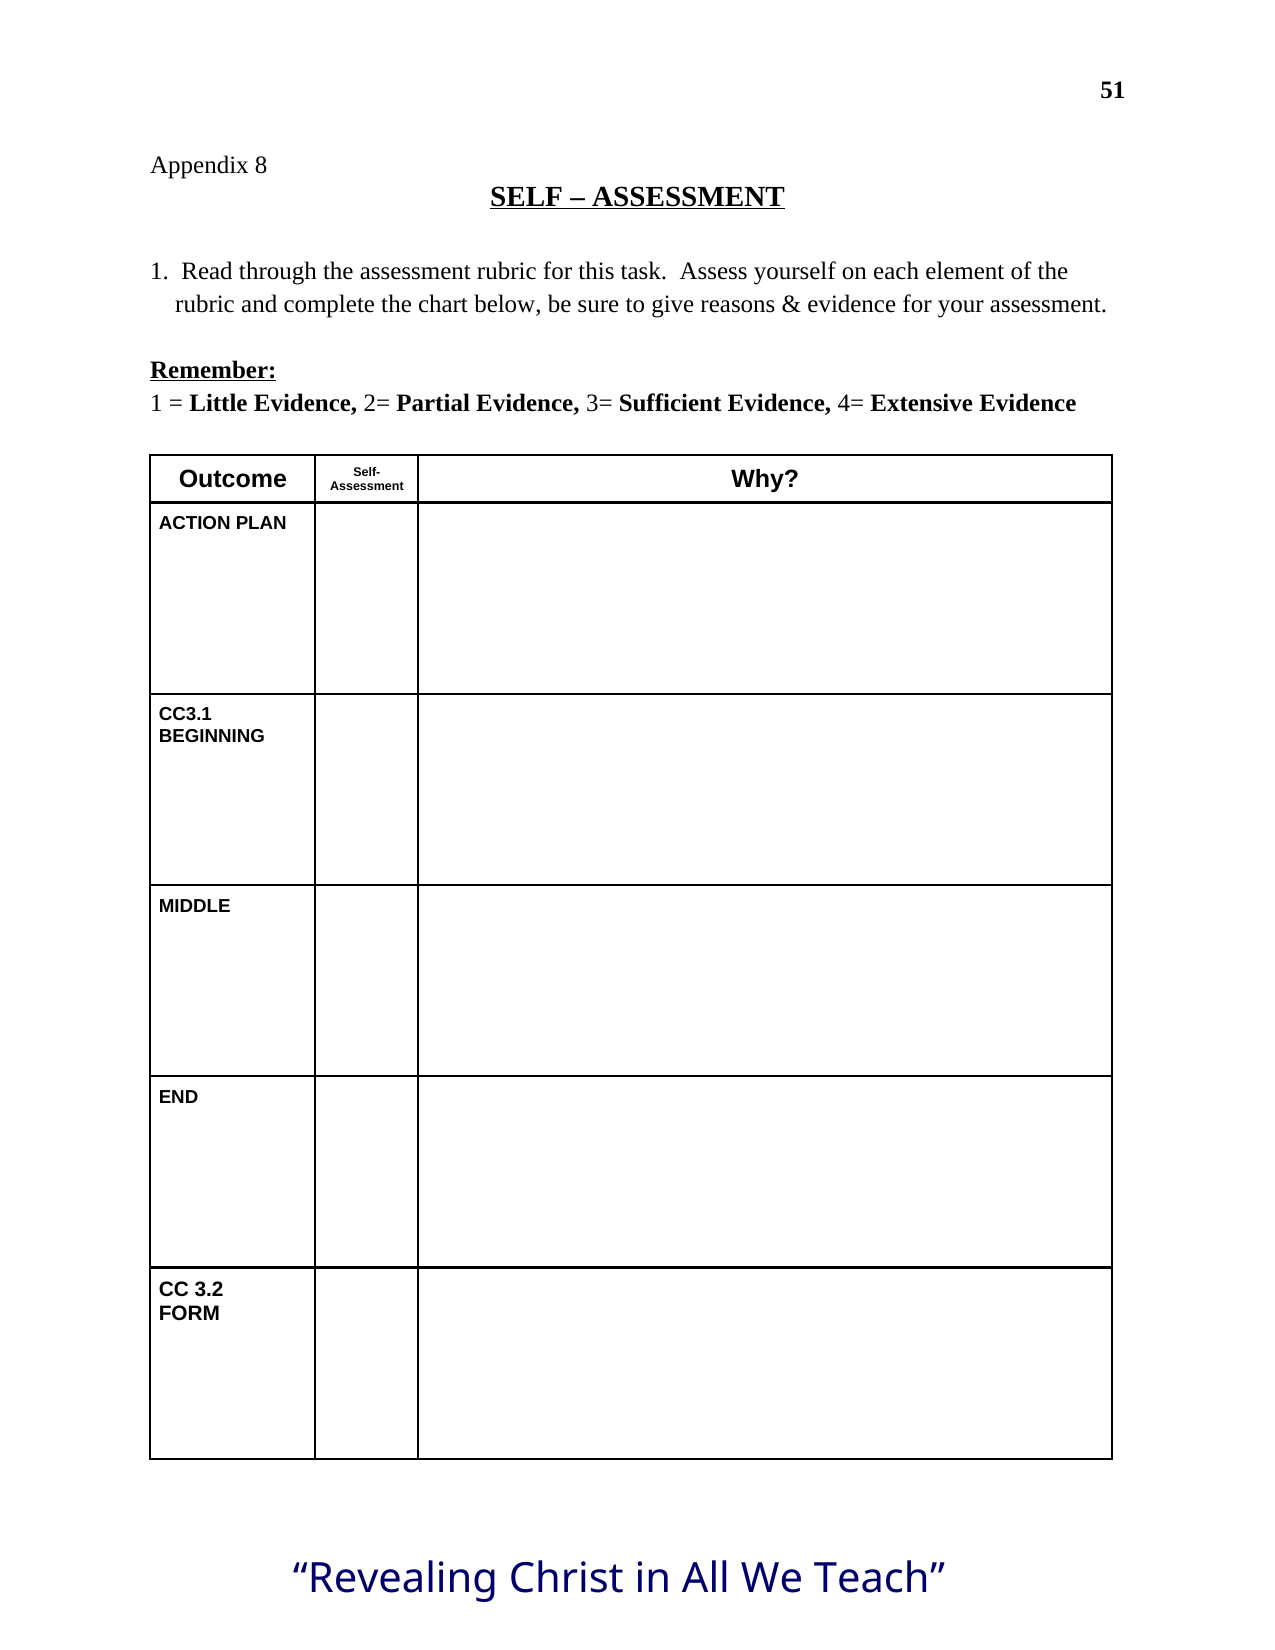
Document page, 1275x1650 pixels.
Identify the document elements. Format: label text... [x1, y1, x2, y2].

table_cell [316, 504, 417, 693]
table_cell [316, 695, 417, 884]
text 1 = Little Evidence, 2= Partial Evidence, 3= Sufficient Evidence, 4= Extensive Evidence [150, 388, 1125, 417]
table_cell CC3.1 BEGINNING [151, 695, 314, 884]
table_cell [419, 695, 1111, 884]
table_cell [316, 1077, 417, 1266]
list Read through the assessment rubric for this task. Assess yourself on each element of the rubric and complete the chart below, be sure to give reasons & evidence for your assessment. [150, 256, 1125, 318]
table_cell [316, 1269, 417, 1458]
table_cell [419, 1269, 1111, 1458]
text SELF – ASSESSMENT [150, 179, 1125, 212]
table_cell [419, 1077, 1111, 1266]
table_header Outcome [151, 456, 314, 501]
table_cell [419, 886, 1111, 1075]
table_cell [316, 886, 417, 1075]
table_cell MIDDLE [151, 886, 314, 1075]
table_cell END [151, 1077, 314, 1266]
table_header Why? [419, 456, 1111, 501]
table_cell CC 3.2 FORM [151, 1269, 314, 1458]
text Remember: [150, 355, 1125, 384]
table_header Self-Assessment [316, 456, 417, 501]
table_cell ACTION PLAN [151, 504, 314, 693]
table_cell [419, 504, 1111, 693]
text Appendix 8 [150, 150, 1125, 179]
